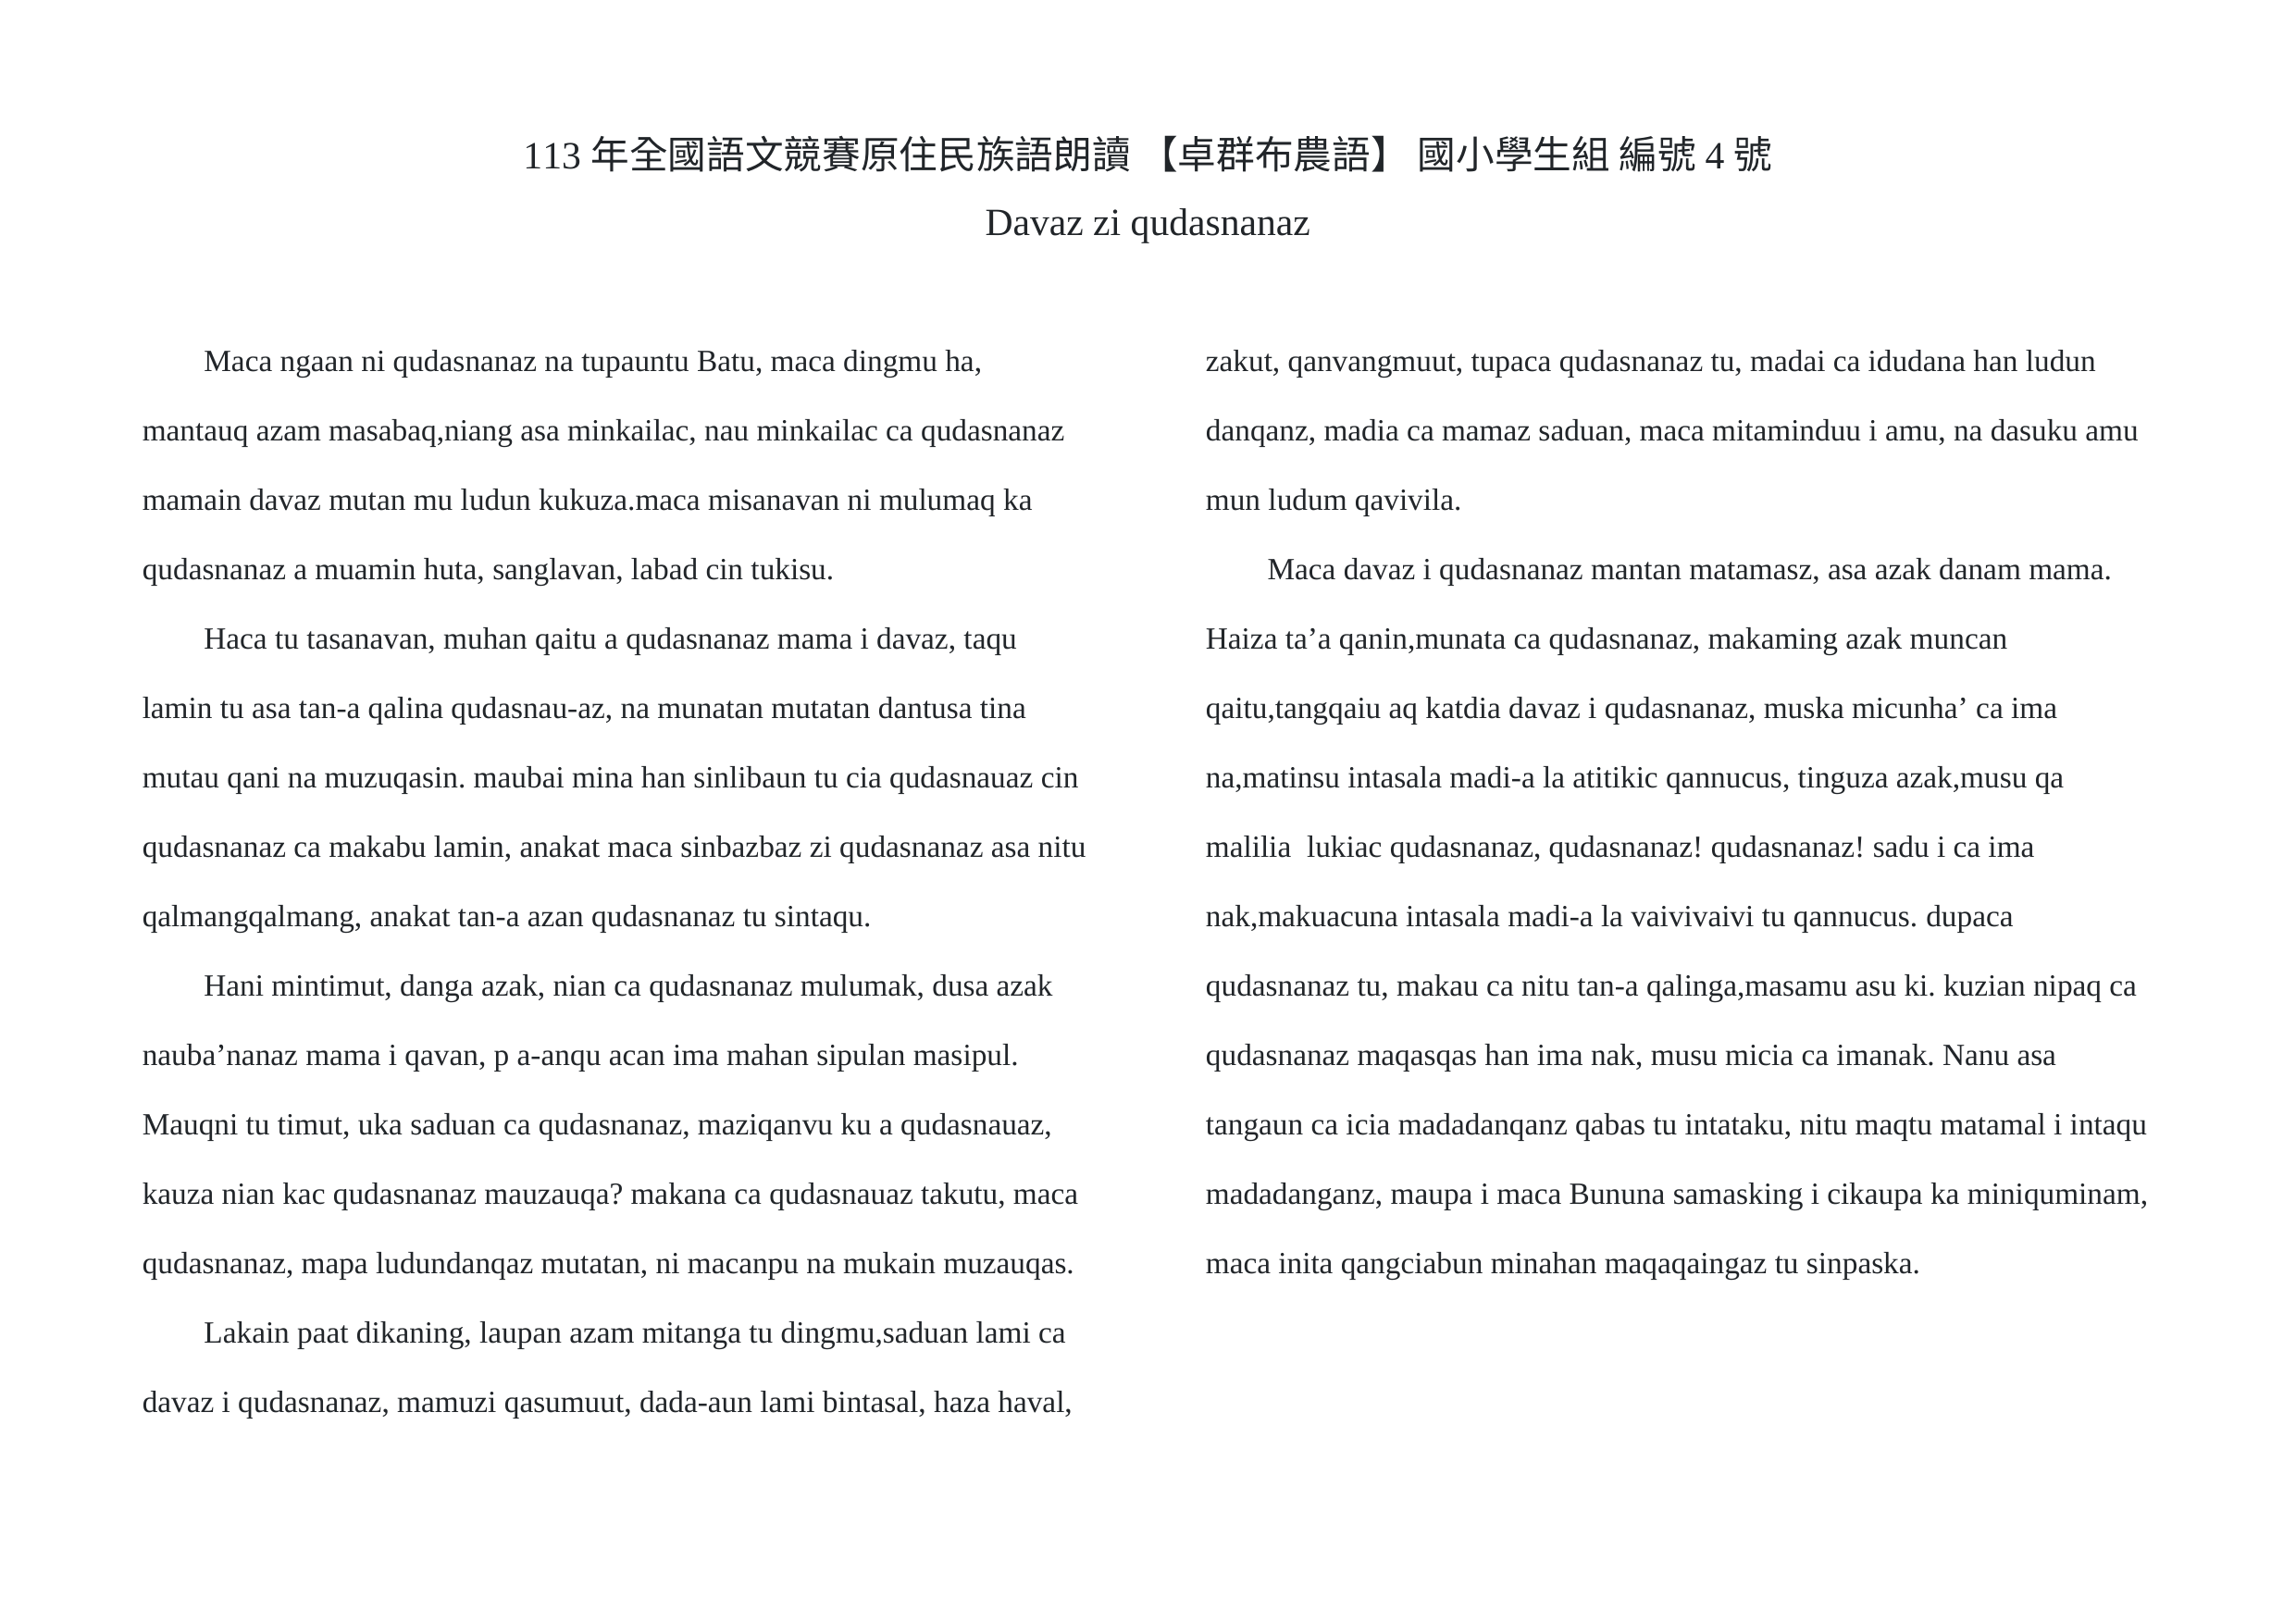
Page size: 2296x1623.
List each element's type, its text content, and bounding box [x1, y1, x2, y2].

text Maca davaz i qudasnanaz mantan matamasz, asa azak danam mama. Haiza ta’a qanin,munata ca qudasnanaz, makaming azak muncan qaitu,tangqaiu aq katdia davaz i qudasnanaz, muska micunha’ ca ima na,matinsu intasala madi-a la atitikic qannucus, tinguza azak,musu qa malilia lukiac qudasnanaz, qudasnanaz! qudasnanaz! sadu i ca ima nak,makuacuna intasala madi-a la vaivivaivi tu qannucus. dupaca qudasnanaz tu, makau ca nitu tan-a qalinga,masamu asu ki. kuzian nipaq ca qudasnanaz maqasqas han ima nak, musu micia ca imanak. Nanu asa tangaun ca icia madadanqanz qabas tu intataku, nitu maqtu matamal i intaqu madadanganz, maupa i maca Bununa samasking i cikaupa ka miniquminam, maca inita qangciabun minahan maqaqaingaz tu sinpaska. [1206, 534, 2153, 1297]
text Haca tu tasanavan, muhan qaitu a qudasnanaz mama i davaz, taqu lamin tu asa tan-a qalina qudasnau-az, na munatan mutatan dantusa tina mutau qani na muzuqasin. maubai mina han sinlibaun tu cia qudasnauaz cin qudasnanaz ca makabu lamin, anakat maca sinbazbaz zi qudasnanaz asa nitu qalmangqalmang, anakat tan-a azan qudasnanaz tu sintaqu. [142, 603, 1090, 950]
text 113 年全國語文競賽原住民族語朗讀 【卓群布農語】 國小學生組 編號 4 號 [142, 118, 2153, 187]
text Lakain paat dikaning, laupan azam mitanga tu dingmu,saduan lami ca davaz i qudasnanaz, mamuzi qasumuut, dada-aun lami bintasal, haza haval, zakut, qanvangmuut, tupaca qudasnanaz tu, madai ca idudana han ludun danqanz, madia ca mamaz saduan, maca mitaminduu i amu, na dasuku amu mun ludum qavivila. [1206, 326, 2153, 534]
text Maca ngaan ni qudasnanaz na tupauntu Batu, maca dingmu ha, mantauq azam masabaq,niang asa minkailac, nau minkailac ca qudasnanaz mamain davaz mutan mu ludun kukuza.maca misanavan ni mulumaq ka qudasnanaz a muamin huta, sanglavan, labad cin tukisu. [142, 326, 1090, 603]
text Davaz zi qudasnanaz [142, 187, 2153, 256]
text Lakain paat dikaning, laupan azam mitanga tu dingmu,saduan lami ca davaz i qudasnanaz, mamuzi qasumuut, dada-aun lami bintasal, haza haval, zakut, qanvangmuut, tupaca qudasnanaz tu, madai ca idudana han ludun danqanz, madia ca mamaz saduan, maca mitaminduu i amu, na dasuku amu mun ludum qavivila. [142, 1297, 1090, 1436]
text Hani mintimut, danga azak, nian ca qudasnanaz mulumak, dusa azak nauba’nanaz mama i qavan, p a-anqu acan ima mahan sipulan masipul. Mauqni tu timut, uka saduan ca qudasnanaz, maziqanvu ku a qudasnauaz, kauza nian kac qudasnanaz mauzauqa? makana ca qudasnauaz takutu, maca qudasnanaz, mapa ludundanqaz mutatan, ni macanpu na mukain muzauqas. [142, 950, 1090, 1297]
